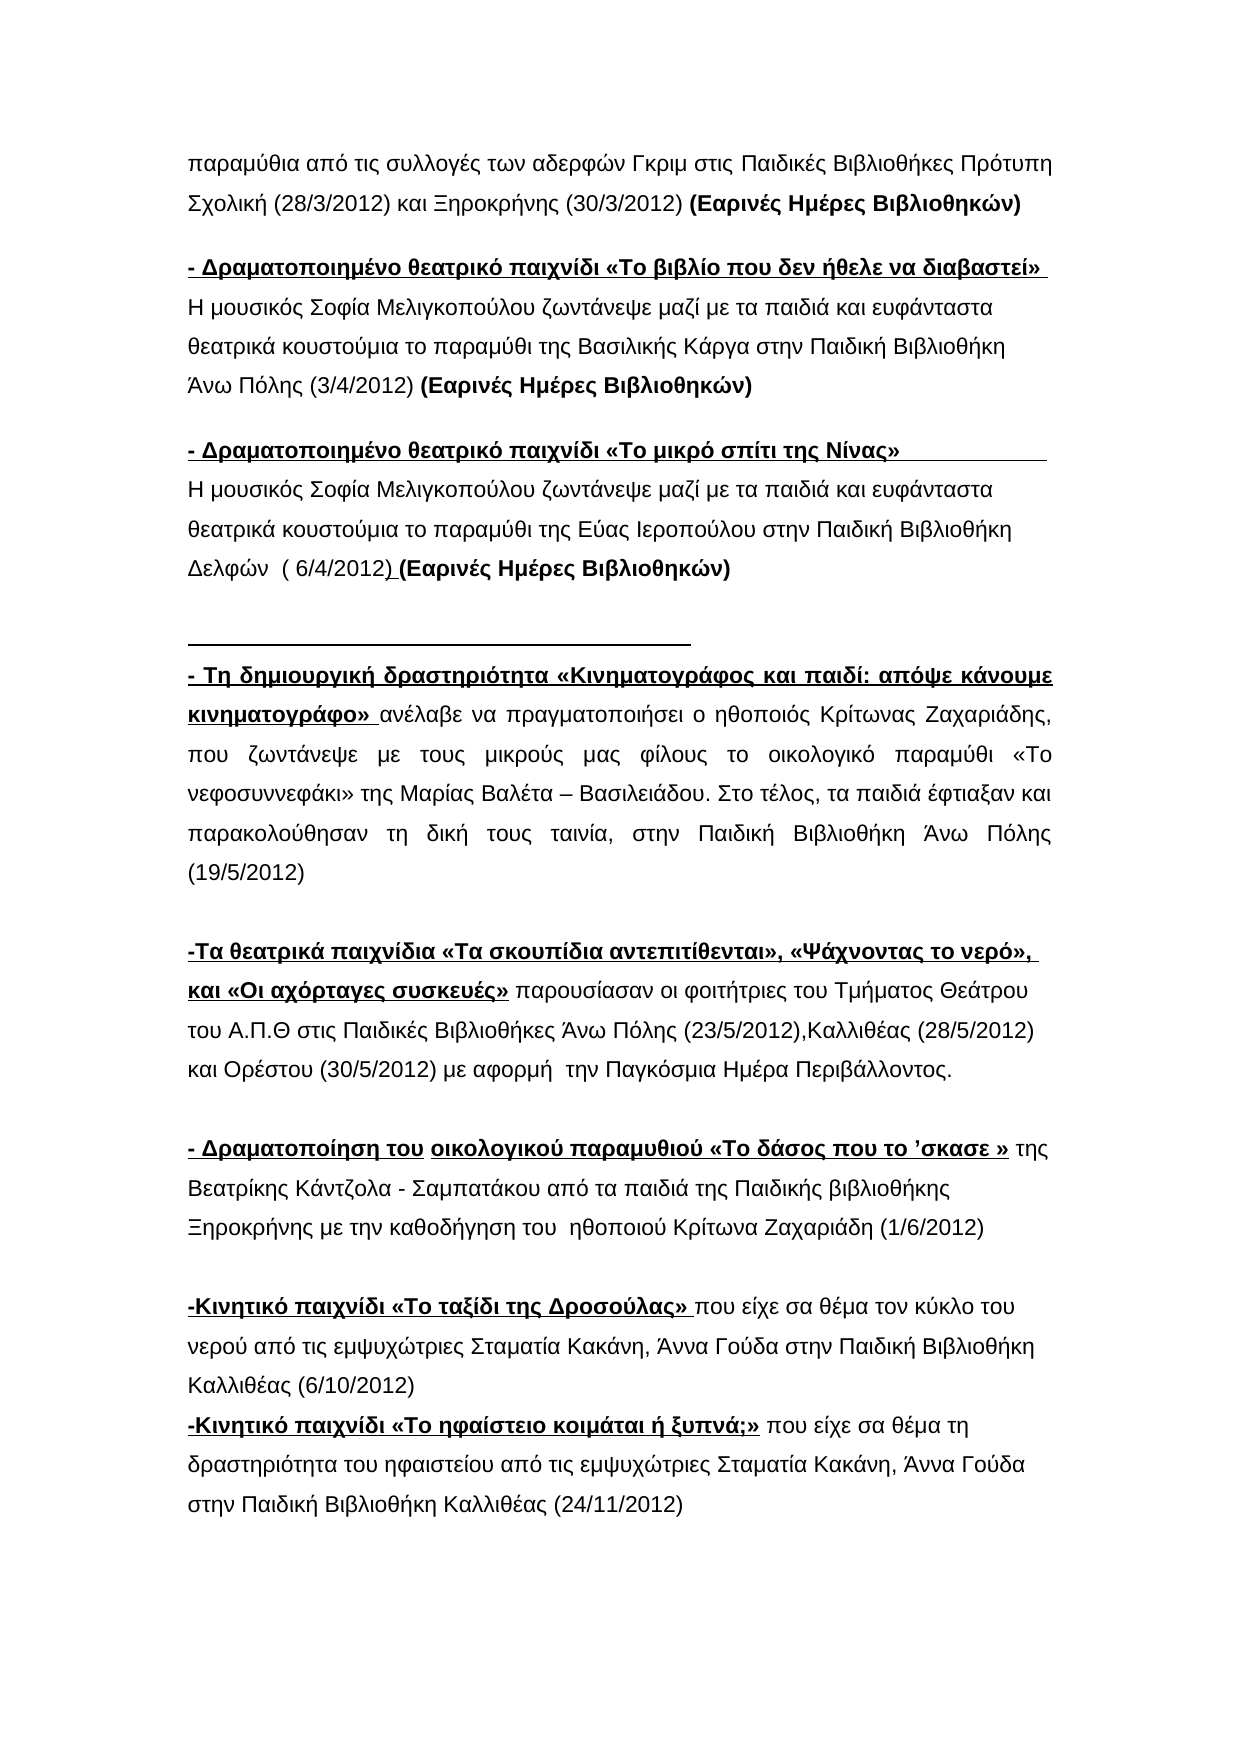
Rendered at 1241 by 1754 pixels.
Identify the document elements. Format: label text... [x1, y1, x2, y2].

text -Τα θεατρικά παιχνίδια «Τα σκουπίδια αντεπιτίθενται», «Ψάχνοντας το νερό», και «Οι αχόρταγες συσκευές» παρουσίασαν οι φοιτήτριες του Τμήματος Θεάτρου του Α.Π.Θ στις Παιδικές Βιβλιοθήκες Άνω Πόλης (23/5/2012),Καλλιθέας (28/5/2012) και Ορέστου (30/5/2012) με αφορμή την Παγκόσμια Ημέρα Περιβάλλοντος. [187, 938, 1053, 1083]
text - Δραματοποιημένο θεατρικό παιχνίδι «Το μικρό σπίτι της Νίνας» Η μουσικός Σοφία Μελιγκοπούλου ζωντάνεψε μαζί με τα παιδιά και ευφάνταστα θεατρικά κουστούμια το παραμύθι της Εύας Ιεροπούλου στην Παιδική Βιβλιοθήκη Δελφών ( 6/4/2012) (Εαρινές Ημέρες Βιβλιοθηκών) [187, 437, 1053, 582]
list - Δραματοποίηση του οικολογικού παραμυθιού «Το δάσος που το ’σκασε » της Βεατρίκης Κάντζολα - Σαμπατάκου από τα παιδιά της Παιδικής βιβλιοθήκης Ξηροκρήνης με την καθοδήγηση του ηθοποιού Κρίτωνα Ζαχαριάδη (1/6/2012) [187, 1135, 1053, 1241]
text παραμύθια από τις συλλογές των αδερφών Γκριμ στις Παιδικές Βιβλιοθήκες Πρότυπη Σχολική (28/3/2012) και Ξηροκρήνης (30/3/2012) (Εαρινές Ημέρες Βιβλιοθηκών) [187, 150, 1053, 216]
text - Δραματοποιημένο θεατρικό παιχνίδι «Το βιβλίο που δεν ήθελε να διαβαστεί» Η μουσικός Σοφία Μελιγκοπούλου ζωντάνεψε μαζί με τα παιδιά και ευφάνταστα θεατρικά κουστούμια το παραμύθι της Βασιλικής Κάργα στην Παιδική Βιβλιοθήκη Άνω Πόλης (3/4/2012) (Εαρινές Ημέρες Βιβλιοθηκών) [187, 254, 1053, 399]
text -Κινητικό παιχνίδι «Το ταξίδι της Δροσούλας» που είχε σα θέμα τον κύκλο του νερού από τις εμψυχώτριες Σταματία Κακάνη, Άννα Γούδα στην Παιδική Βιβλιοθήκη Καλλιθέας (6/10/2012) [187, 1293, 1053, 1399]
text - Τη δημιουργική δραστηριότητα «Kινηματογράφος και παιδί: απόψε κάνουμε κινηματογράφο» ανέλαβε να πραγματοποιήσει ο ηθοποιός Κρίτωνας Ζαχαριάδης, που ζωντάνεψε με τους μικρούς μας φίλους το οικολογικό παραμύθι «Το νεφοσυννεφάκι» της Μαρίας Βαλέτα – Βασιλειάδου. Στο τέλος, τα παιδιά έφτιαξαν και παρακολούθησαν τη δική τους ταινία, στην Παιδική Βιβλιοθήκη Άνω Πόλης (19/5/2012) [187, 685, 1053, 885]
text -Κινητικό παιχνίδι «Το ηφαίστειο κοιμάται ή ξυπνά;» που είχε σα θέμα τη δραστηριότητα του ηφαιστείου από τις εμψυχώτριες Σταματία Κακάνη, Άννα Γούδα στην Παιδική Βιβλιοθήκη Καλλιθέας (24/11/2012) [187, 1412, 1053, 1517]
